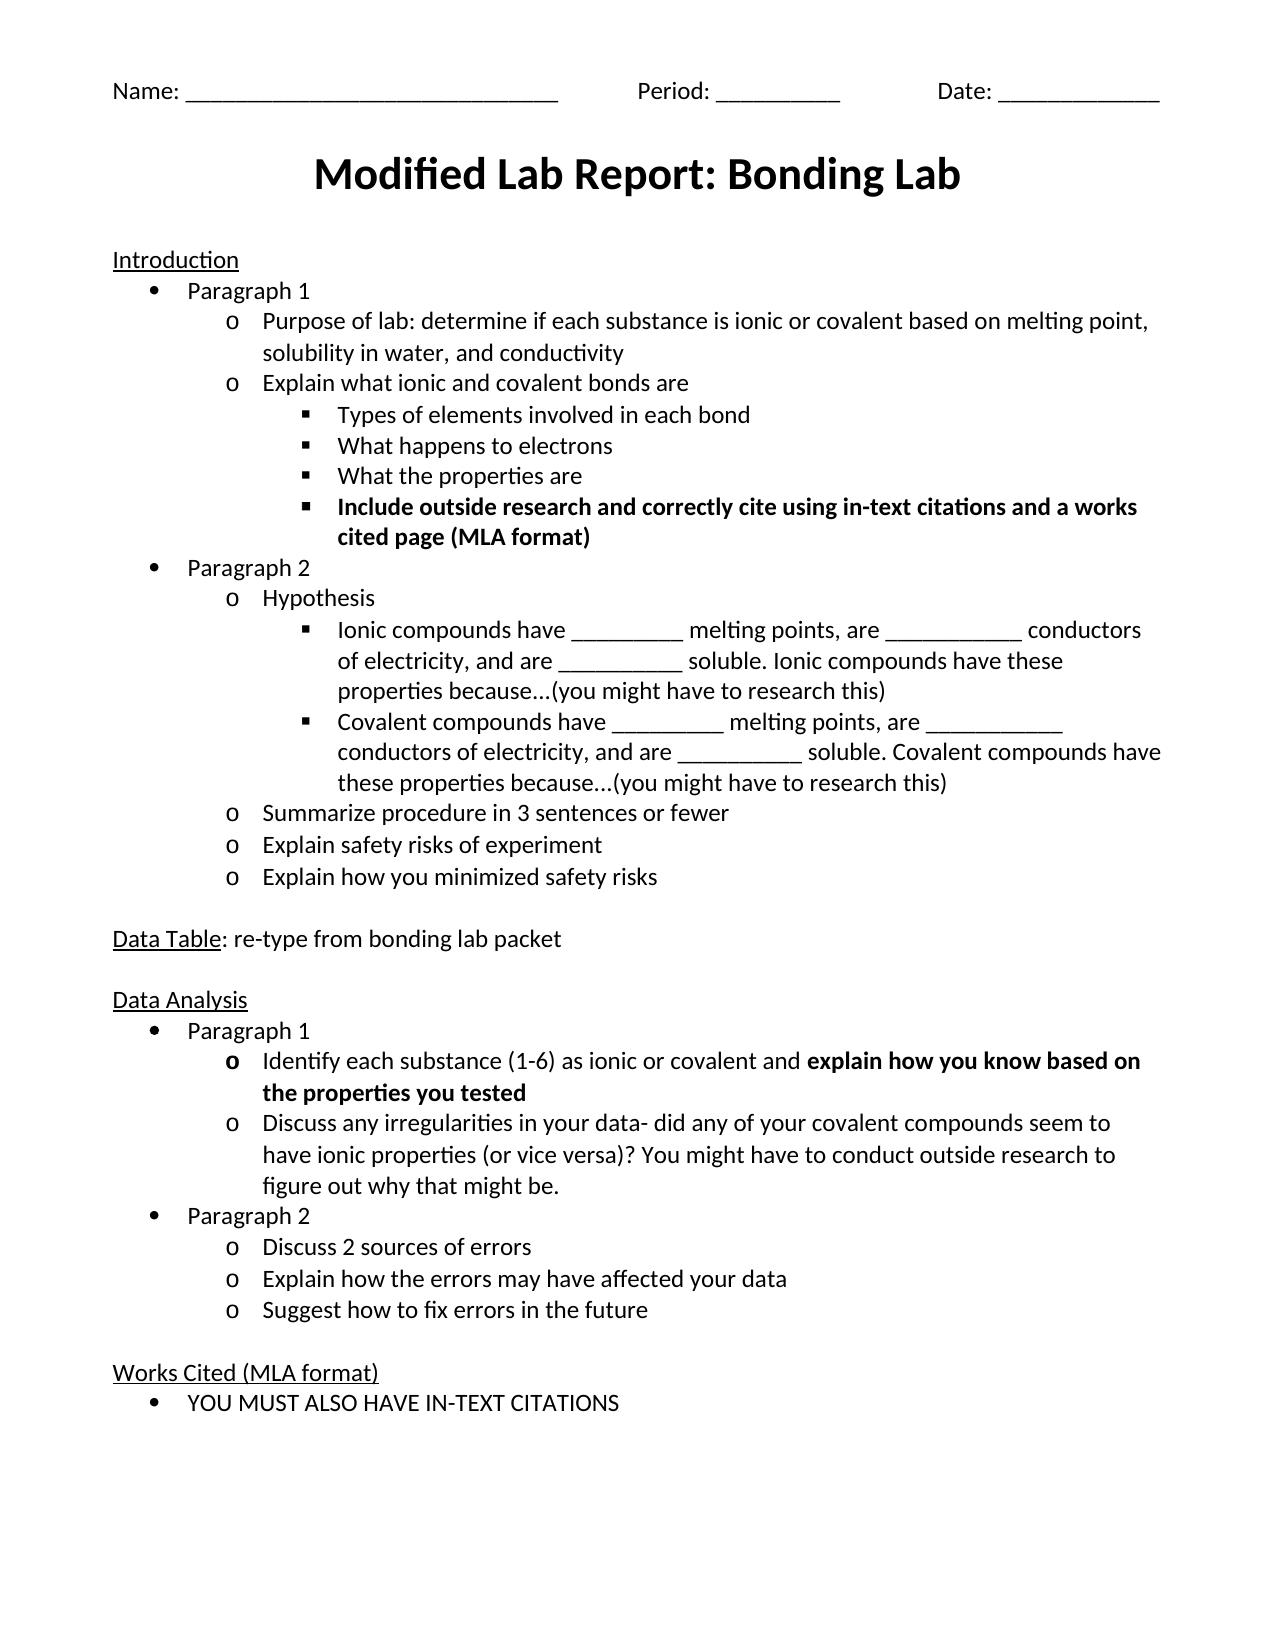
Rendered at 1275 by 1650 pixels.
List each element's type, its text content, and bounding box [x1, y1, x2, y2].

list Types of elements involved in each bond [300, 399, 1162, 430]
text Works Cited (MLA format) [112, 1357, 1162, 1387]
list YOU MUST ALSO HAVE IN-TEXT CITATIONS [150, 1387, 1162, 1418]
list Explain how the errors may have affected your data [225, 1263, 1162, 1294]
text Modified Lab Report: Bonding Lab [112, 145, 1162, 201]
list Explain safety risks of experiment [225, 829, 1162, 861]
text Data Table: re-type from bonding lab packet [112, 923, 1162, 954]
list Discuss 2 sources of errors [225, 1231, 1162, 1263]
list Purpose of lab: determine if each substance is ionic or covalent based on melting point, solubility in water, and conductivity [225, 305, 1162, 368]
list Summarize procedure in 3 sentences or fewer [225, 797, 1162, 829]
text Name: ______________________________ Period: __________ Date: _____________ [112, 75, 1162, 106]
list Explain what ionic and covalent bonds are [225, 368, 1162, 399]
list Hypothesis [225, 582, 1162, 614]
list Covalent compounds have _________ melting points, are ___________ conductors of electricity, and are __________ soluble. Covalent compounds have these properties because...(you might have to research this) [300, 706, 1162, 797]
text Data Analysis [112, 984, 1162, 1015]
list Include outside research and correctly cite using in-text citations and a works cited page (MLA format) [300, 491, 1162, 552]
list Discuss any irregularities in your data- did any of your covalent compounds seem to have ionic properties (or vice versa)? You might have to conduct outside research to figure out why that might be. [225, 1108, 1162, 1200]
list Ionic compounds have _________ melting points, are ___________ conductors of electricity, and are __________ soluble. Ionic compounds have these properties because...(you might have to research this) [300, 614, 1162, 706]
list Paragraph 1 [150, 275, 1162, 305]
list Paragraph 2 [150, 1200, 1162, 1231]
list Explain how you minimized safety risks [225, 861, 1162, 893]
list Paragraph 1 [150, 1015, 1162, 1045]
list What happens to electrons [300, 430, 1162, 460]
list What the properties are [300, 460, 1162, 491]
list Suggest how to fix errors in the future [225, 1294, 1162, 1326]
list Paragraph 2 [150, 552, 1162, 582]
list Identify each substance (1-6) as ionic or covalent and explain how you know based on the properties you tested [225, 1045, 1162, 1108]
text Introduction [112, 244, 1162, 275]
